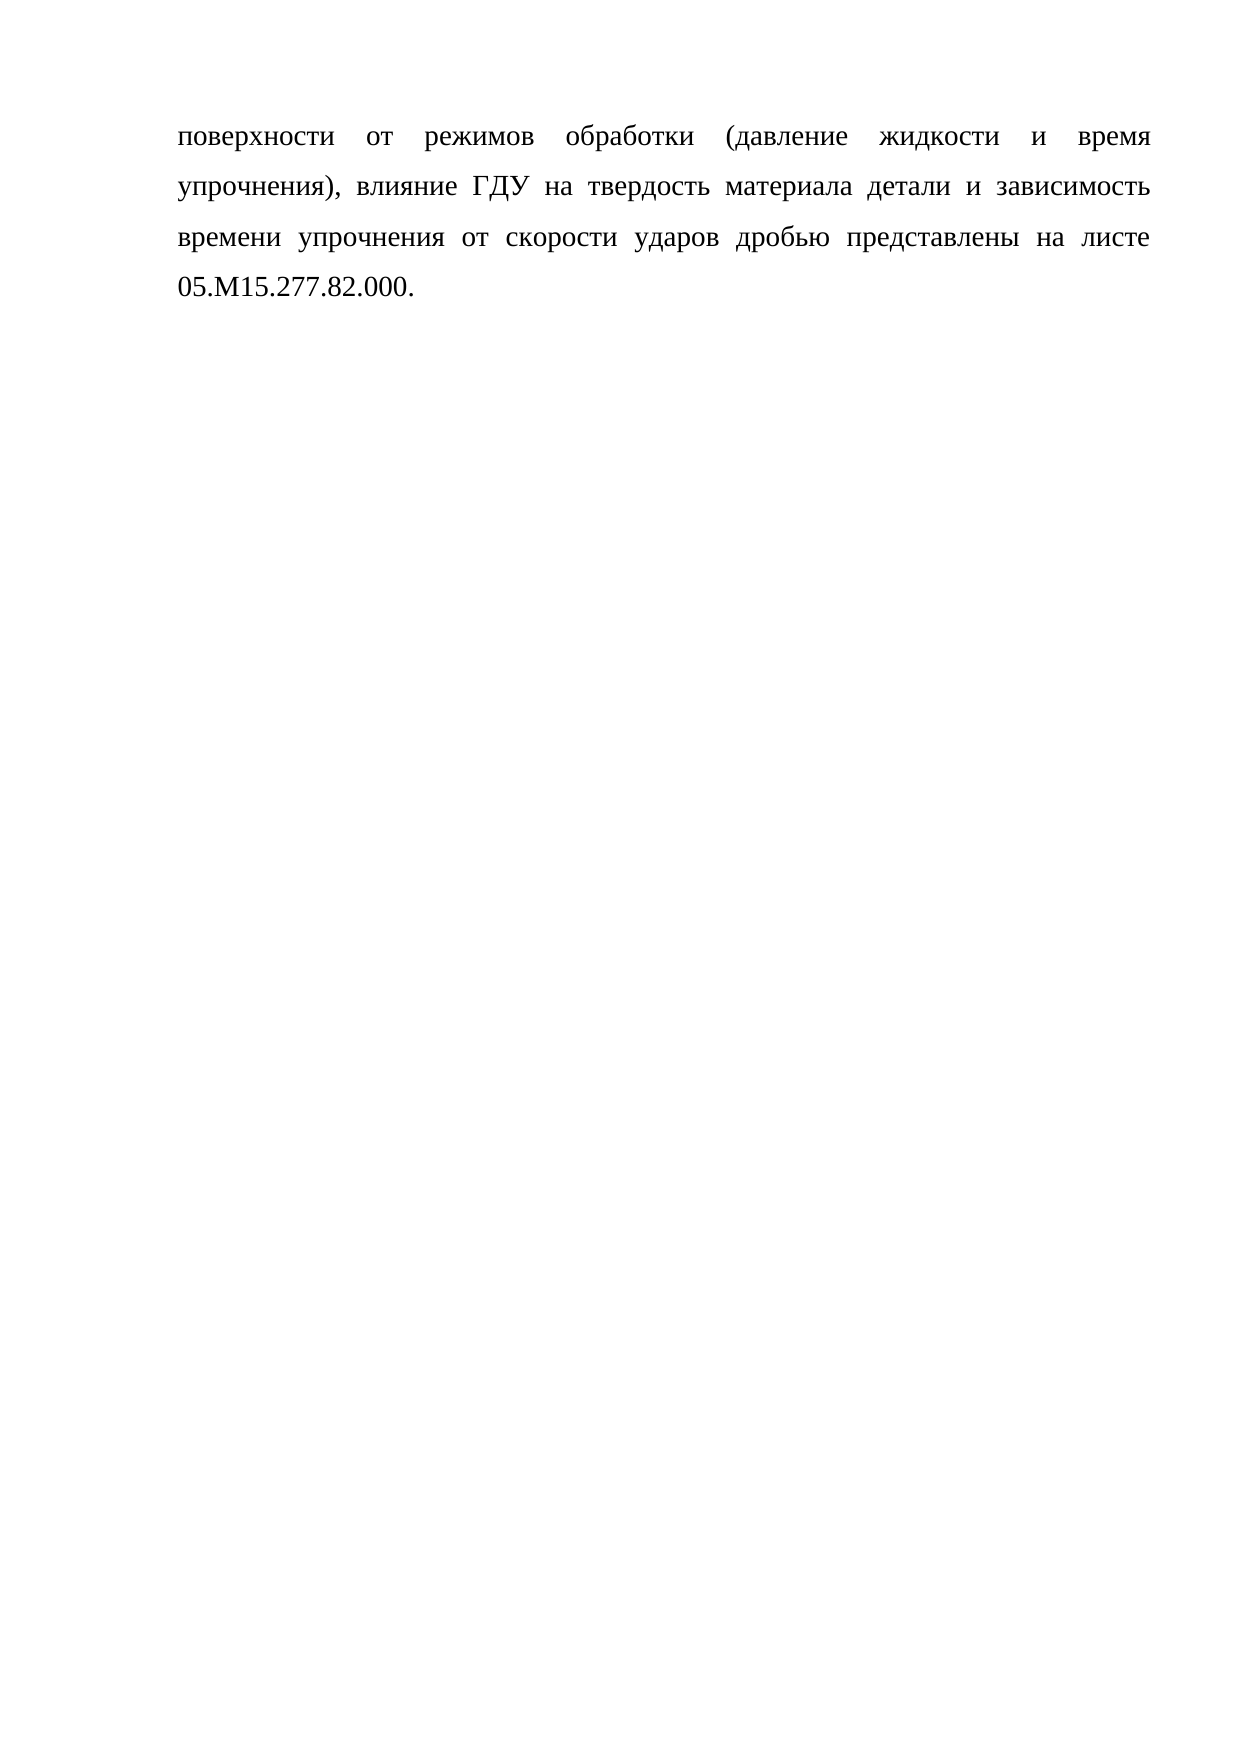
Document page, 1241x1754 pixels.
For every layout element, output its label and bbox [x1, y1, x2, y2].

text [177, 118, 1152, 303]
